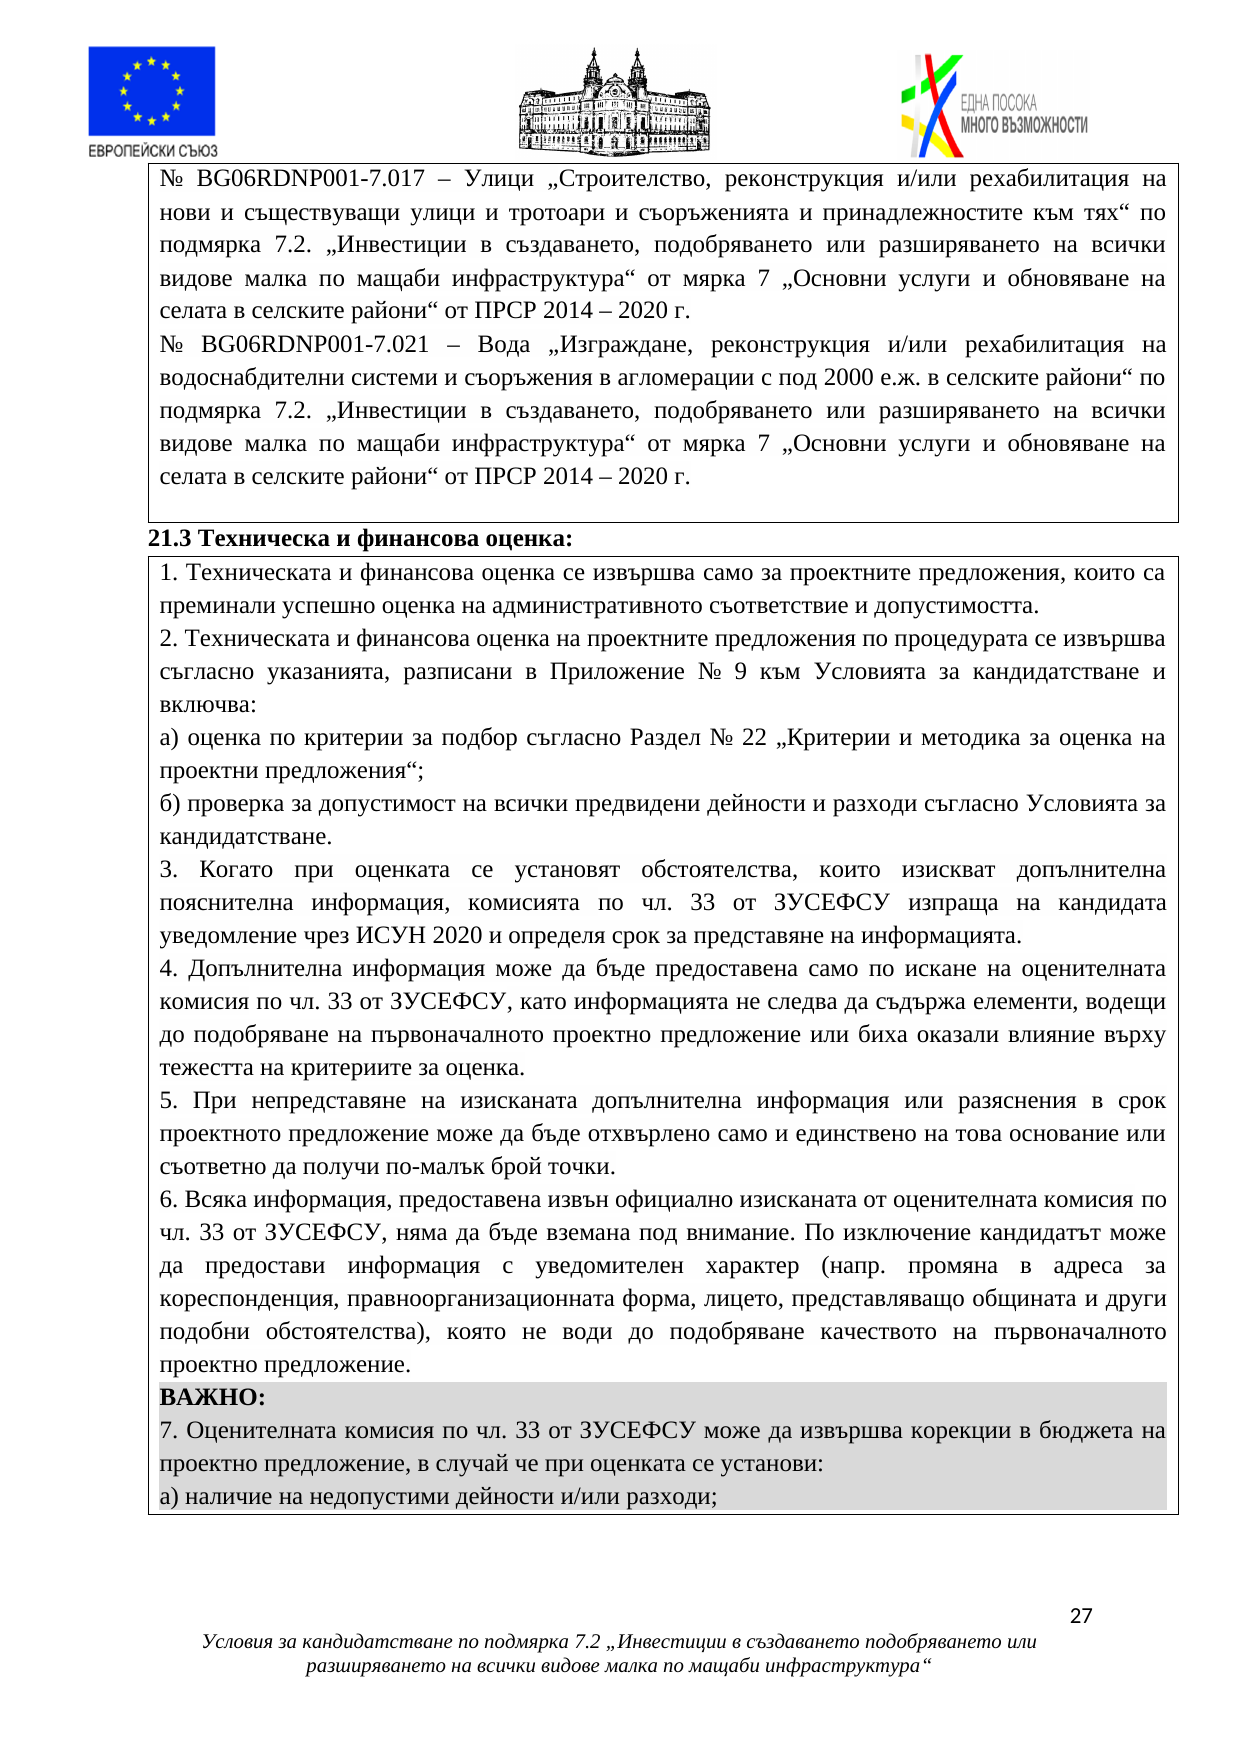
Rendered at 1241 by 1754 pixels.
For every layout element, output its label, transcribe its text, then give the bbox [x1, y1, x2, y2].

picture [88, 45, 219, 160]
picture [514, 44, 718, 160]
subtitle 21.3 Техническа и финансова оценка: [148, 523, 1093, 552]
picture [896, 50, 1090, 160]
